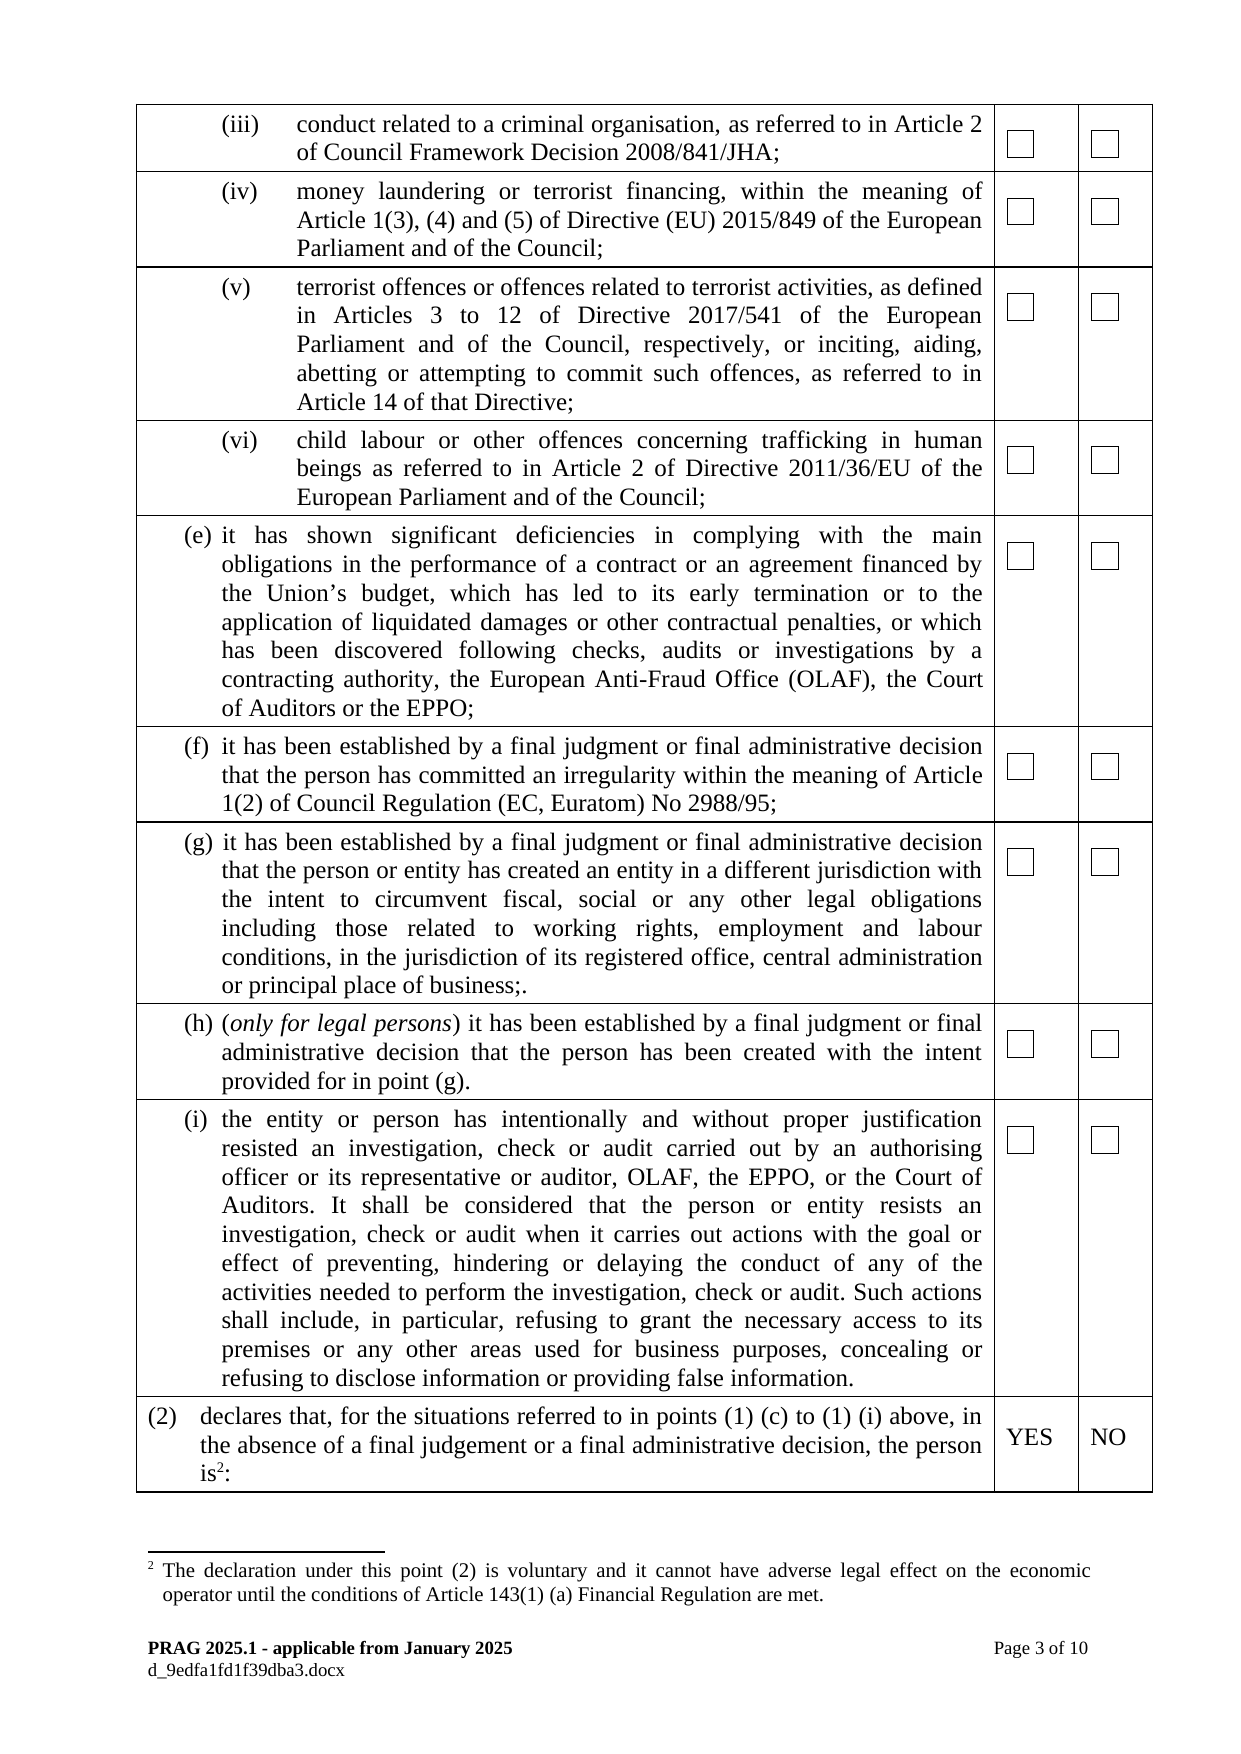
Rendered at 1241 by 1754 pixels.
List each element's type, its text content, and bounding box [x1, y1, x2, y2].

table_cell conduct related to a criminal organisation, as referred to in Article 2 of Council Framework Decision 2008/841/JHA; [137, 105, 994, 171]
table_cell [1079, 172, 1152, 266]
table_cell [995, 516, 1078, 726]
table_cell it has shown significant deficiencies in complying with the main obligations in the performance of a contract or an agreement financed by the Union’s budget, which has led to its early termination or to the application of liquidated damages or other contractual penalties, or which has been discovered following checks, audits or investigations by a contracting authority, the European Anti-Fraud Office (OLAF), the Court of Auditors or the EPPO; [137, 516, 994, 726]
table_cell [1079, 823, 1152, 1003]
table_cell [995, 172, 1078, 266]
table_cell the entity or person has intentionally and without proper justification resisted an investigation, check or audit carried out by an authorising officer or its representative or auditor, OLAF, the EPPO, or the Court of Auditors. It shall be considered that the person or entity resists an investigation, check or audit when it carries out actions with the goal or effect of preventing, hindering or delaying the conduct of any of the activities needed to perform the investigation, check or audit. Such actions shall include, in particular, refusing to grant the necessary access to its premises or any other areas used for business purposes, concealing or refusing to disclose information or providing false information. [137, 1100, 994, 1396]
table_cell declares that, for the situations referred to in points (1) (c) to (1) (i) above, in the absence of a final judgement or a final administrative decision, the person is: [137, 1397, 994, 1491]
table_cell (only for legal persons) it has been established by a final judgment or final administrative decision that the person has been created with the intent provided for in point (g). [137, 1004, 994, 1099]
table_cell money laundering or terrorist financing, within the meaning of Article 1(3), (4) and (5) of Directive (EU) 2015/849 of the European Parliament and of the Council; [137, 172, 994, 266]
table_cell [1079, 268, 1152, 419]
table_cell [1079, 421, 1152, 515]
table_cell [995, 105, 1078, 171]
table_cell [1079, 105, 1152, 171]
table_cell [995, 268, 1078, 419]
table_cell it has been established by a final judgment or final administrative decision that the person or entity has created an entity in a different jurisdiction with the intent to circumvent fiscal, social or any other legal obligations including those related to working rights, employment and labour conditions, in the jurisdiction of its registered office, central administration or principal place of business;. [137, 823, 994, 1003]
table_cell [1079, 516, 1152, 726]
table_cell [995, 1100, 1078, 1396]
table_cell [995, 727, 1078, 821]
table_cell [1079, 1004, 1152, 1099]
table_cell [995, 823, 1078, 1003]
table_cell terrorist offences or offences related to terrorist activities, as defined in Articles 3 to 12 of Directive 2017/541 of the European Parliament and of the Council, respectively, or inciting, aiding, abetting or attempting to commit such offences, as referred to in Article 14 of that Directive; [137, 268, 994, 419]
table_cell [1079, 727, 1152, 821]
table_cell [995, 421, 1078, 515]
table_cell [1079, 1100, 1152, 1396]
table_cell YES [995, 1397, 1078, 1491]
table_cell it has been established by a final judgment or final administrative decision that the person has committed an irregularity within the meaning of Article 1(2) of Council Regulation (EC, Euratom) No 2988/95; [137, 727, 994, 821]
table_cell [995, 1004, 1078, 1099]
table_cell child labour or other offences concerning trafficking in human beings as referred to in Article 2 of Directive 2011/36/EU of the European Parliament and of the Council; [137, 421, 994, 515]
table_cell NO [1079, 1397, 1152, 1491]
